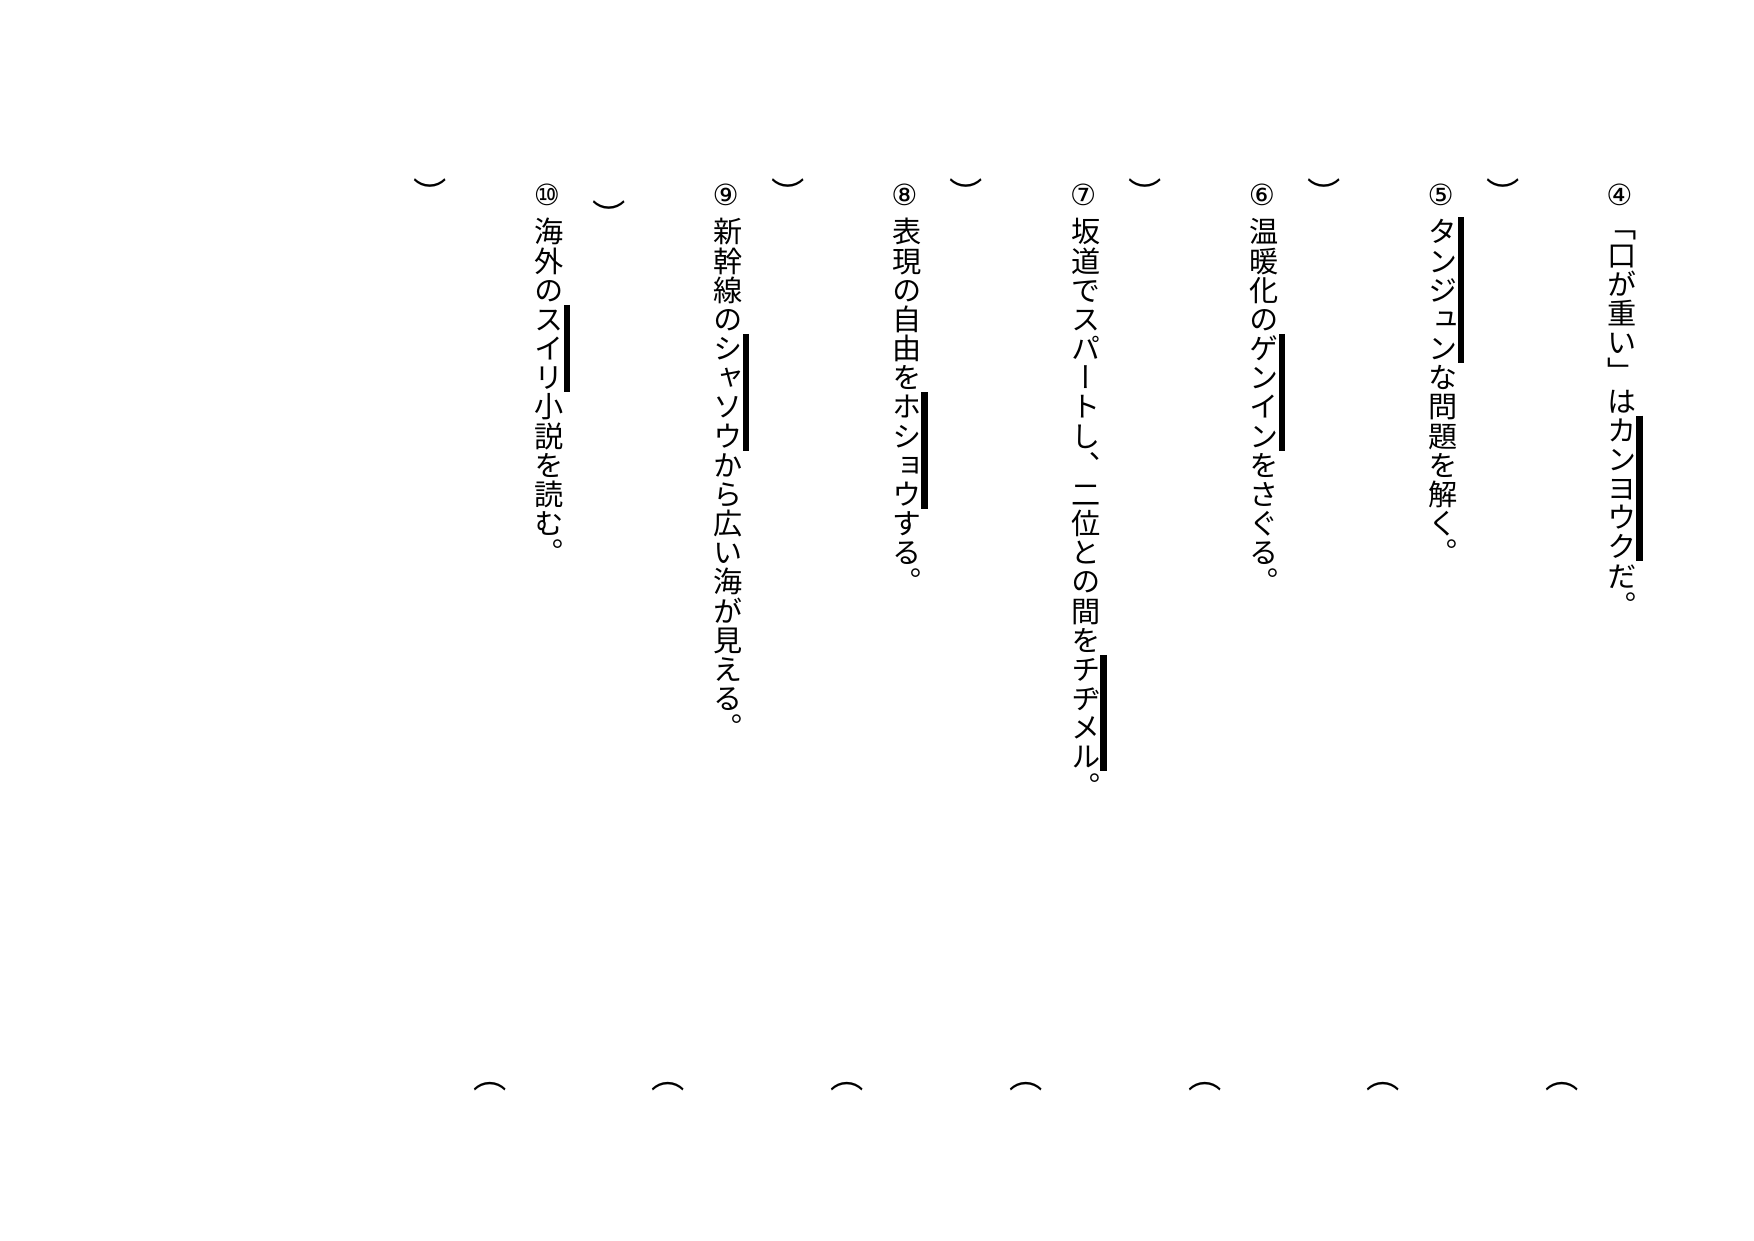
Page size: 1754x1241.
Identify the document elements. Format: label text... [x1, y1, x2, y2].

text ⑨新幹線のシャソウから広い海が見える。 [698, 177, 758, 1092]
text ⑤タンジュンな問題を解く。 [1413, 177, 1473, 1092]
text ⑥温暖化のゲンインをさぐる。 [1234, 177, 1294, 1092]
text ⑩海外のスイリ小説を読む。 [519, 177, 579, 1092]
text （ ） [400, 177, 519, 1092]
text （ ） [1294, 177, 1413, 1092]
text （ ） [937, 177, 1056, 1092]
text （ ） [758, 177, 877, 1092]
text （ ） [579, 177, 698, 1092]
text ⑧表現の自由をホショウする。 [877, 177, 937, 1092]
text ④「口が重い」はカンヨウクだ。 [1592, 177, 1652, 1092]
text （ ） [1115, 177, 1234, 1092]
text ⑦坂道でスパートし、二位との間をチヂメル。 [1056, 177, 1115, 1092]
text （ ） [1473, 177, 1592, 1092]
